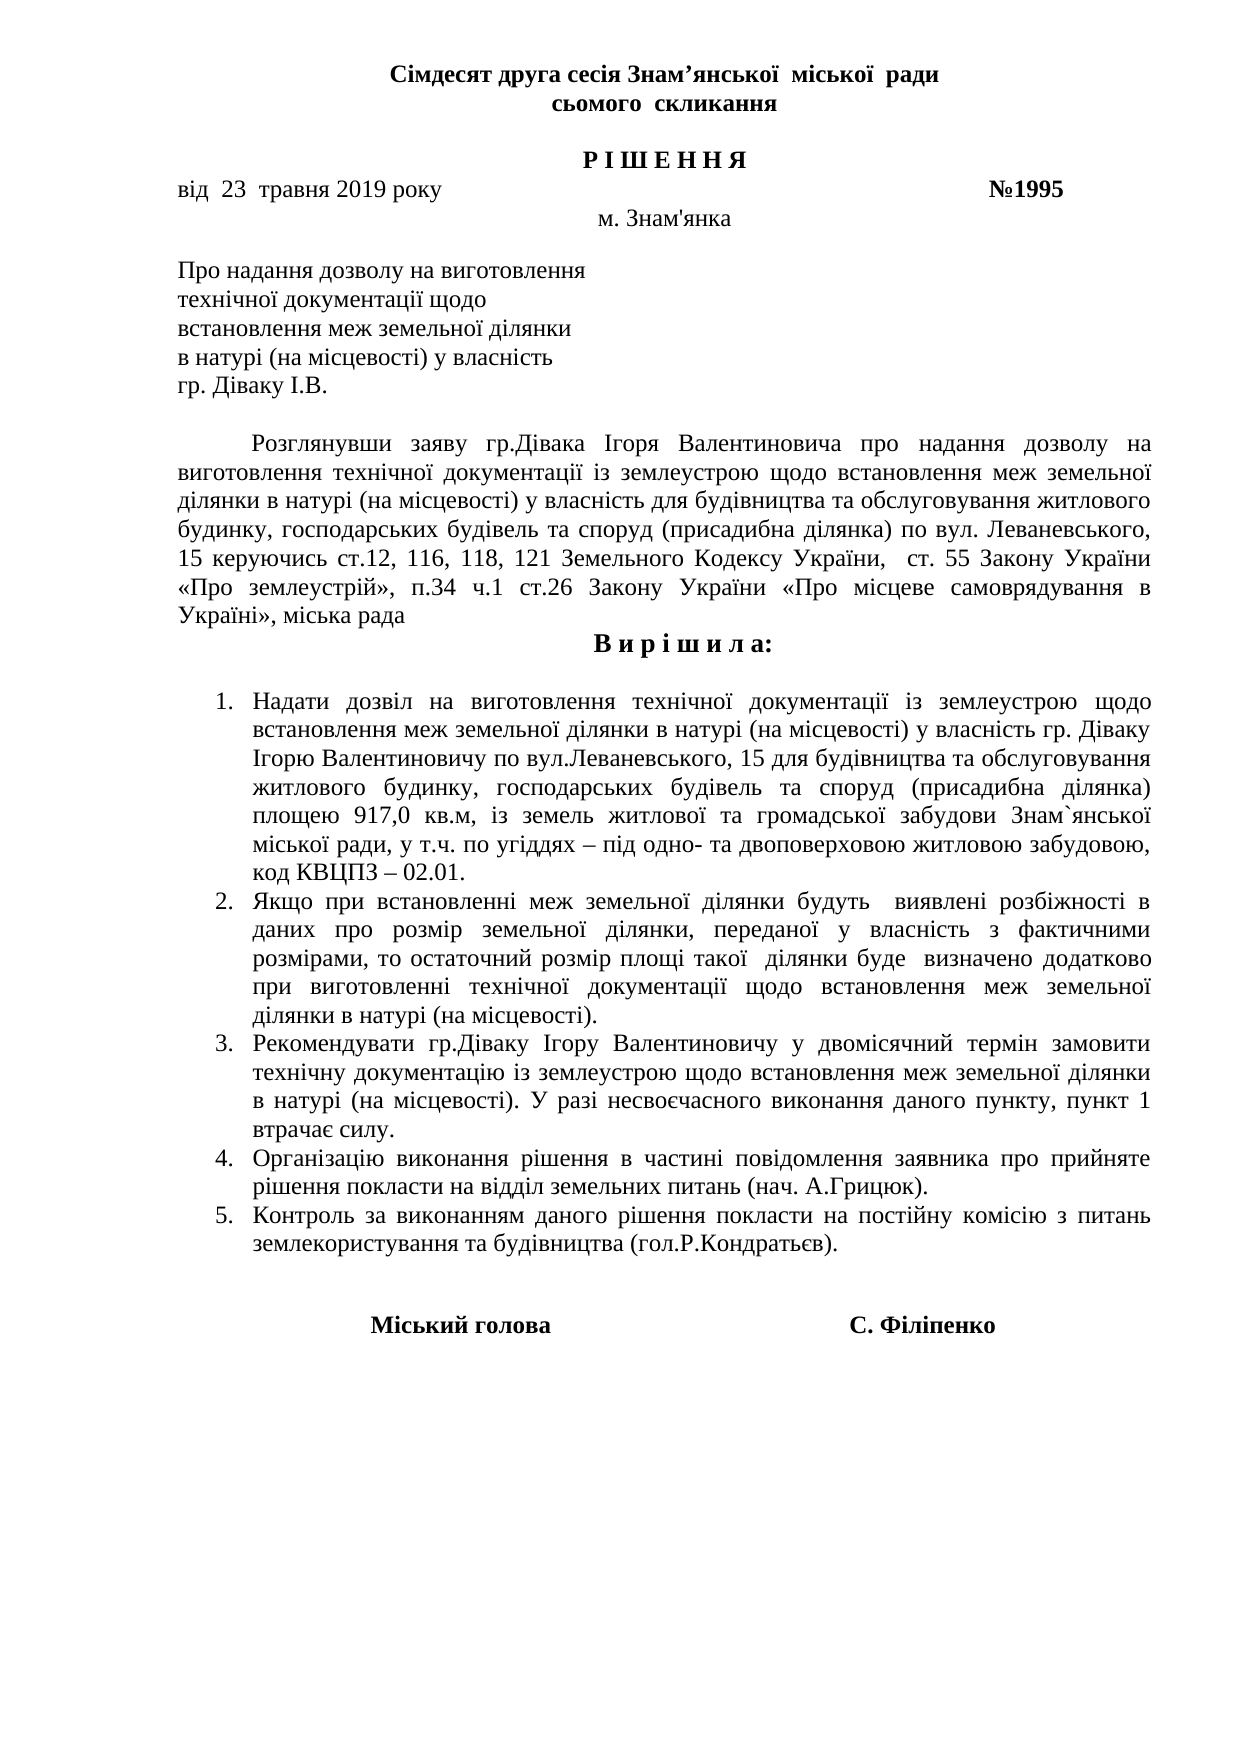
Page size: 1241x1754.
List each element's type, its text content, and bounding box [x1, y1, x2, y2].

text гр. Діваку І.В. [177, 371, 616, 399]
list Надати дозвіл на виготовлення технічної документації із землеустрою щодо встановлення меж земельної ділянки в натурі (на місцевості) у власність гр. Діваку Ігорю Валентиновичу по вул.Леваневського, 15 для будівництва та обслуговування житлового будинку, господарських будівель та споруд (присадибна ділянка) площею 917,0 кв.м, із земель житлової та громадської забудови Знам`янської міської ради, у т.ч. по угіддях – під одно- та двоповерховою житловою забудовою, код КВЦПЗ – 02.01. [215, 686, 1152, 886]
text Сімдесят друга сесія Знам’янської міської ради [177, 59, 1152, 88]
list Якщо при встановленні меж земельної ділянки будуть виявлені розбіжності в даних про розмір земельної ділянки, переданої у власність з фактичними розмірами, то остаточний розмір площі такої ділянки буде визначено додатково при виготовленні технічної документації щодо встановлення меж земельної ділянки в натурі (на місцевості). [215, 886, 1152, 1029]
list Контроль за виконанням даного рішення покласти на постійну комісію з питань землекористування та будівництва (гол.Р.Кондратьєв). [215, 1200, 1152, 1257]
list Організацію виконання рішення в частині повідомлення заявника про прийняте рішення покласти на відділ земельних питань (нач. А.Грицюк). [215, 1143, 1152, 1200]
text Р І Ш Е Н Н Я [177, 145, 1152, 174]
text Міський голова С. Філіпенко [215, 1310, 1152, 1339]
text від 23 травня 2019 року №1995 [177, 174, 1152, 203]
text м. Знам'янка [177, 203, 1152, 232]
text Про надання дозволу на виготовлення технічної документації щодо встановлення меж земельної ділянки в натурі (на місцевості) у власність [177, 256, 590, 371]
text Розглянувши заяву гр.Дівака Ігоря Валентиновича про надання дозволу на виготовлення технічної документації із землеустрою щодо встановлення меж земельної ділянки в натурі (на місцевості) у власність для будівництва та обслуговування житлового будинку, господарських будівель та споруд (присадибна ділянка) по вул. Леваневського, 15 керуючись ст.12, 116, 118, 121 Земельного Кодексу України, ст. 55 Закону України «Про землеустрій», п.34 ч.1 ст.26 Закону України «Про місцеве самоврядування в Україні», міська рада [177, 428, 1152, 629]
list Рекомендувати гр.Діваку Ігору Валентиновичу у двомісячний термін замовити технічну документацію із землеустрою щодо встановлення меж земельної ділянки в натурі (на місцевості). У разі несвоєчасного виконання даного пункту, пункт 1 втрачає силу. [215, 1029, 1152, 1143]
text сьомого скликання [177, 88, 1152, 117]
text В и р і ш и л а: [215, 629, 1152, 658]
